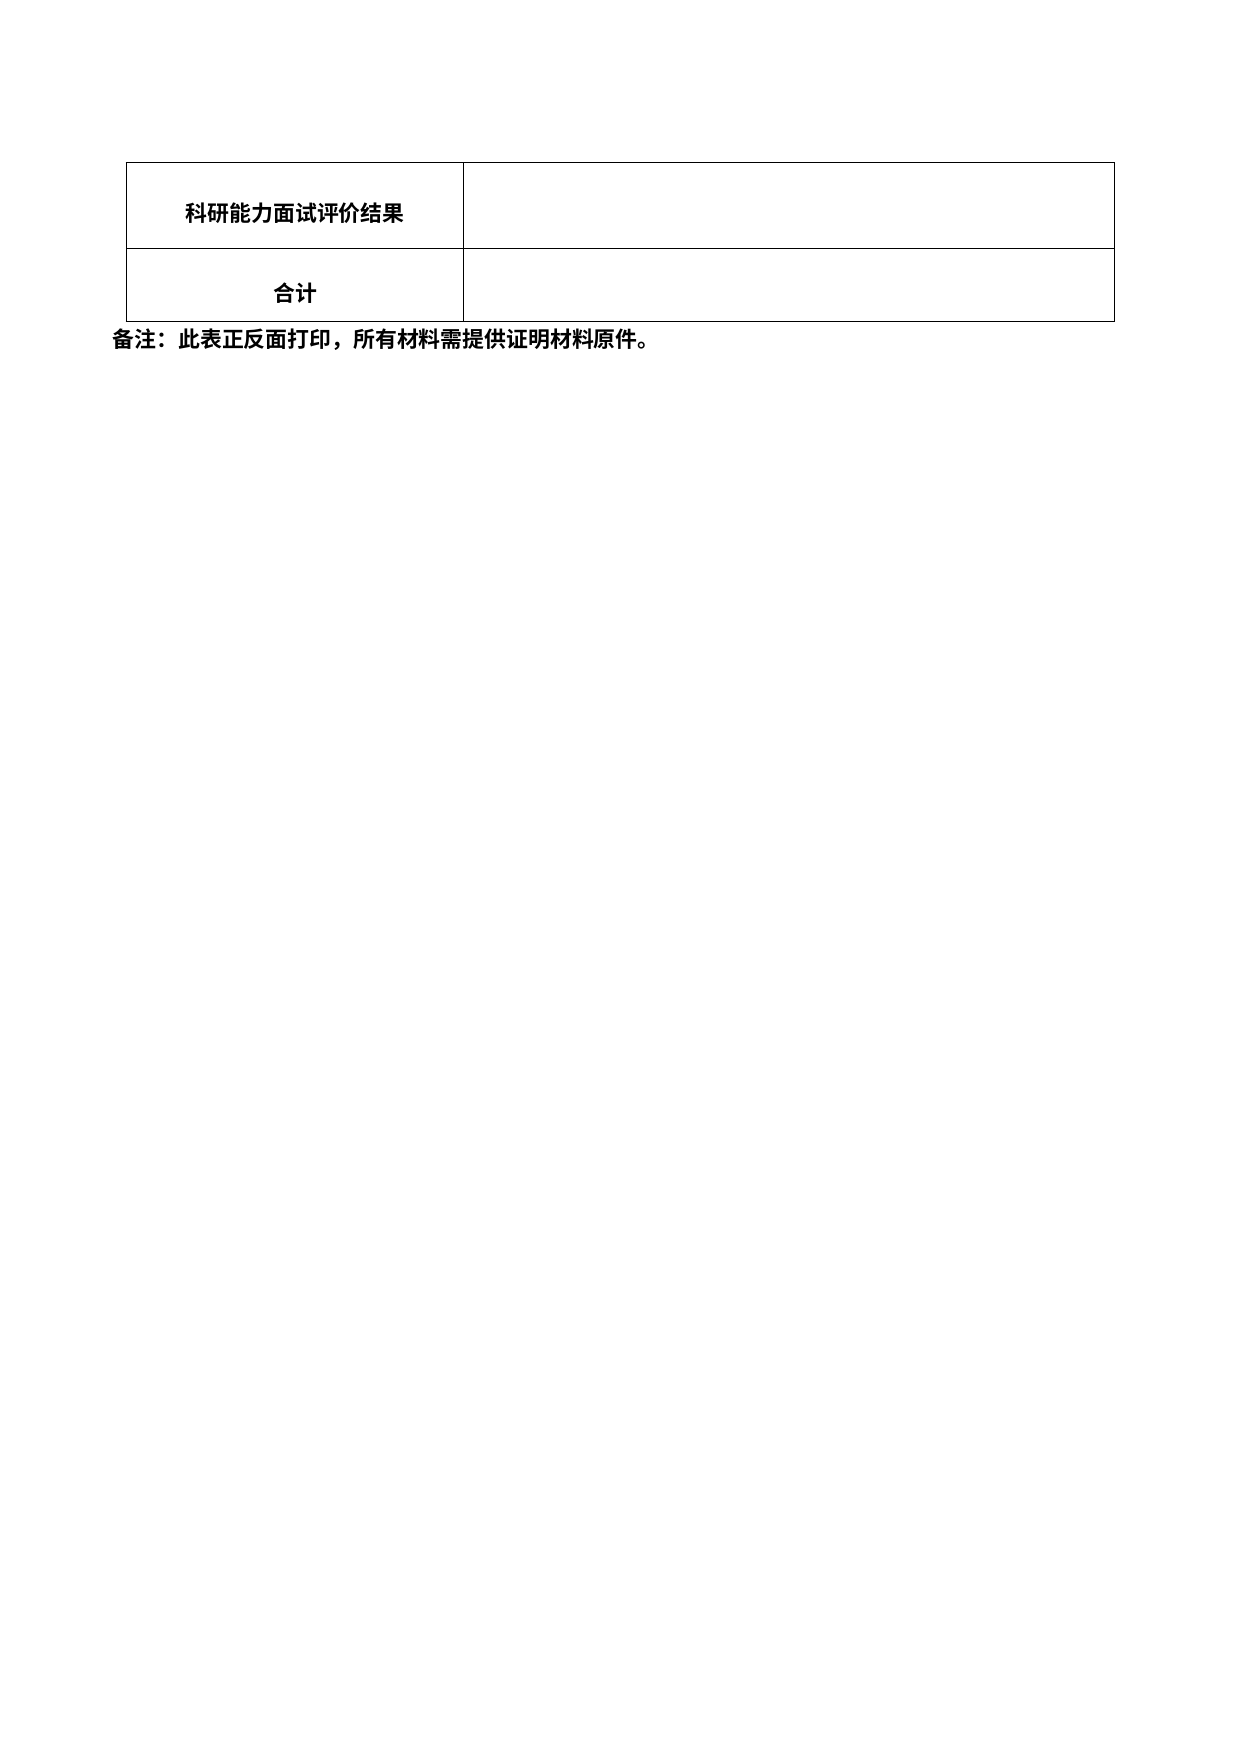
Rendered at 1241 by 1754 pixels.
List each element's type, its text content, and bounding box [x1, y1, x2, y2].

table_cell 科研能力面试评价结果 [127, 163, 463, 248]
table_cell 合计 [127, 249, 463, 321]
text 备注：此表正反面打印，所有材料需提供证明材料原件。 [112, 322, 1128, 354]
table_cell [464, 249, 1114, 321]
table_cell [464, 163, 1114, 248]
